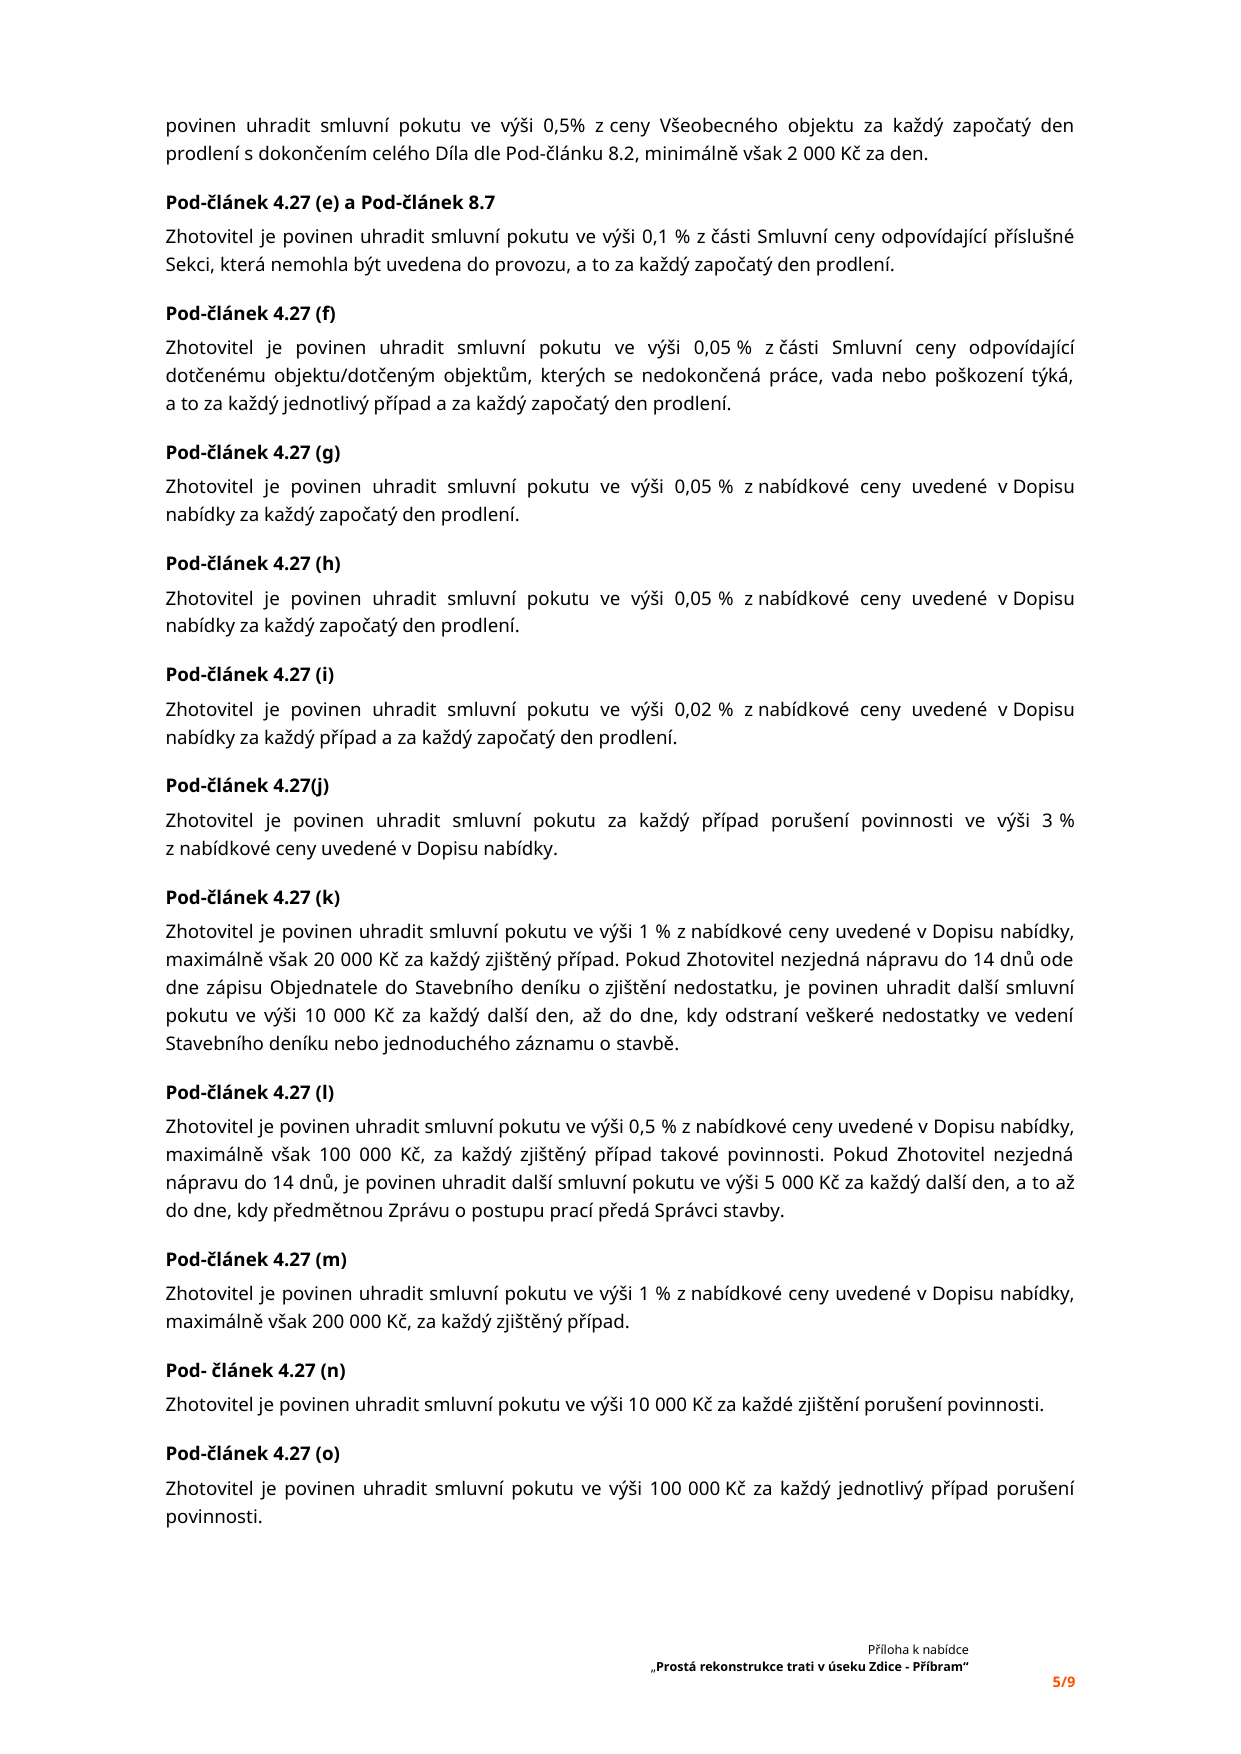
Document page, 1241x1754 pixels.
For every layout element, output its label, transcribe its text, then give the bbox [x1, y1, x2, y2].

text Zhotovitel je povinen uhradit smluvní pokutu ve výši 100 000 Kč za každý jednotlivý případ porušení povinnosti. [165, 1475, 1075, 1528]
text Pod-článek 4.27 (e) a Pod-článek 8.7 [165, 189, 1075, 214]
text Zhotovitel je povinen uhradit smluvní pokutu ve výši 0,05 % z nabídkové ceny uvedené v Dopisu nabídky za každý započatý den prodlení. [165, 474, 1075, 527]
text Pod-článek 4.27 (l) [165, 1079, 1075, 1105]
text Pod- článek 4.27 (n) [165, 1357, 1075, 1383]
text Zhotovitel je povinen uhradit smluvní pokutu ve výši 10 000 Kč za každé zjištění porušení povinnosti. [165, 1392, 1075, 1417]
text Zhotovitel je povinen uhradit smluvní pokutu ve výši 0,02 % z nabídkové ceny uvedené v Dopisu nabídky za každý případ a za každý započatý den prodlení. [165, 696, 1075, 749]
text Zhotovitel je povinen uhradit smluvní pokutu ve výši 0,05 % z nabídkové ceny uvedené v Dopisu nabídky za každý započatý den prodlení. [165, 585, 1075, 638]
text Zhotovitel je povinen uhradit smluvní pokutu ve výši 0,5 % z nabídkové ceny uvedené v Dopisu nabídky, maximálně však 100 000 Kč, za každý zjištěný případ takové povinnosti. Pokud Zhotovitel nezjedná nápravu do 14 dnů, je povinen uhradit další smluvní pokutu ve výši 5 000 Kč za každý další den, a to až do dne, kdy předmětnou Zprávu o postupu prací předá Správci stavby. [165, 1113, 1075, 1223]
text Pod-článek 4.27 (i) [165, 662, 1075, 687]
text Pod-článek 4.27 (k) [165, 884, 1075, 909]
text Pod-článek 4.27 (o) [165, 1441, 1075, 1466]
text Pod-článek 4.27 (m) [165, 1246, 1075, 1272]
text Zhotovitel je povinen uhradit smluvní pokutu za každý případ porušení povinnosti ve výši 3 % z nabídkové ceny uvedené v Dopisu nabídky. [165, 807, 1075, 861]
text Zhotovitel je povinen uhradit smluvní pokutu ve výši 0,05 % z části Smluvní ceny odpovídající dotčenému objektu/dotčeným objektům, kterých se nedokončená práce, vada nebo poškození týká, a to za každý jednotlivý případ a za každý započatý den prodlení. [165, 334, 1075, 416]
text Pod-článek 4.27 (f) [165, 300, 1075, 326]
text Pod-článek 4.27(j) [165, 773, 1075, 798]
text Zhotovitel je povinen uhradit smluvní pokutu ve výši 1 % z nabídkové ceny uvedené v Dopisu nabídky, maximálně však 200 000 Kč, za každý zjištěný případ. [165, 1281, 1075, 1334]
text Pod-článek 4.27 (h) [165, 551, 1075, 576]
text Zhotovitel je povinen uhradit smluvní pokutu ve výši 1 % z nabídkové ceny uvedené v Dopisu nabídky, maximálně však 20 000 Kč za každý zjištěný případ. Pokud Zhotovitel nezjedná nápravu do 14 dnů ode dne zápisu Objednatele do Stavebního deníku o zjištění nedostatku, je povinen uhradit další smluvní pokutu ve výši 10 000 Kč za každý další den, až do dne, kdy odstraní veškeré nedostatky ve vedení Stavebního deníku nebo jednoduchého záznamu o stavbě. [165, 918, 1075, 1056]
text Zhotovitel je povinen uhradit smluvní pokutu ve výši 0,1 % z části Smluvní ceny odpovídající příslušné Sekci, která nemohla být uvedena do provozu, a to za každý započatý den prodlení. [165, 223, 1075, 277]
text Pod-článek 4.27 (g) [165, 439, 1075, 465]
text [165, 112, 1075, 166]
